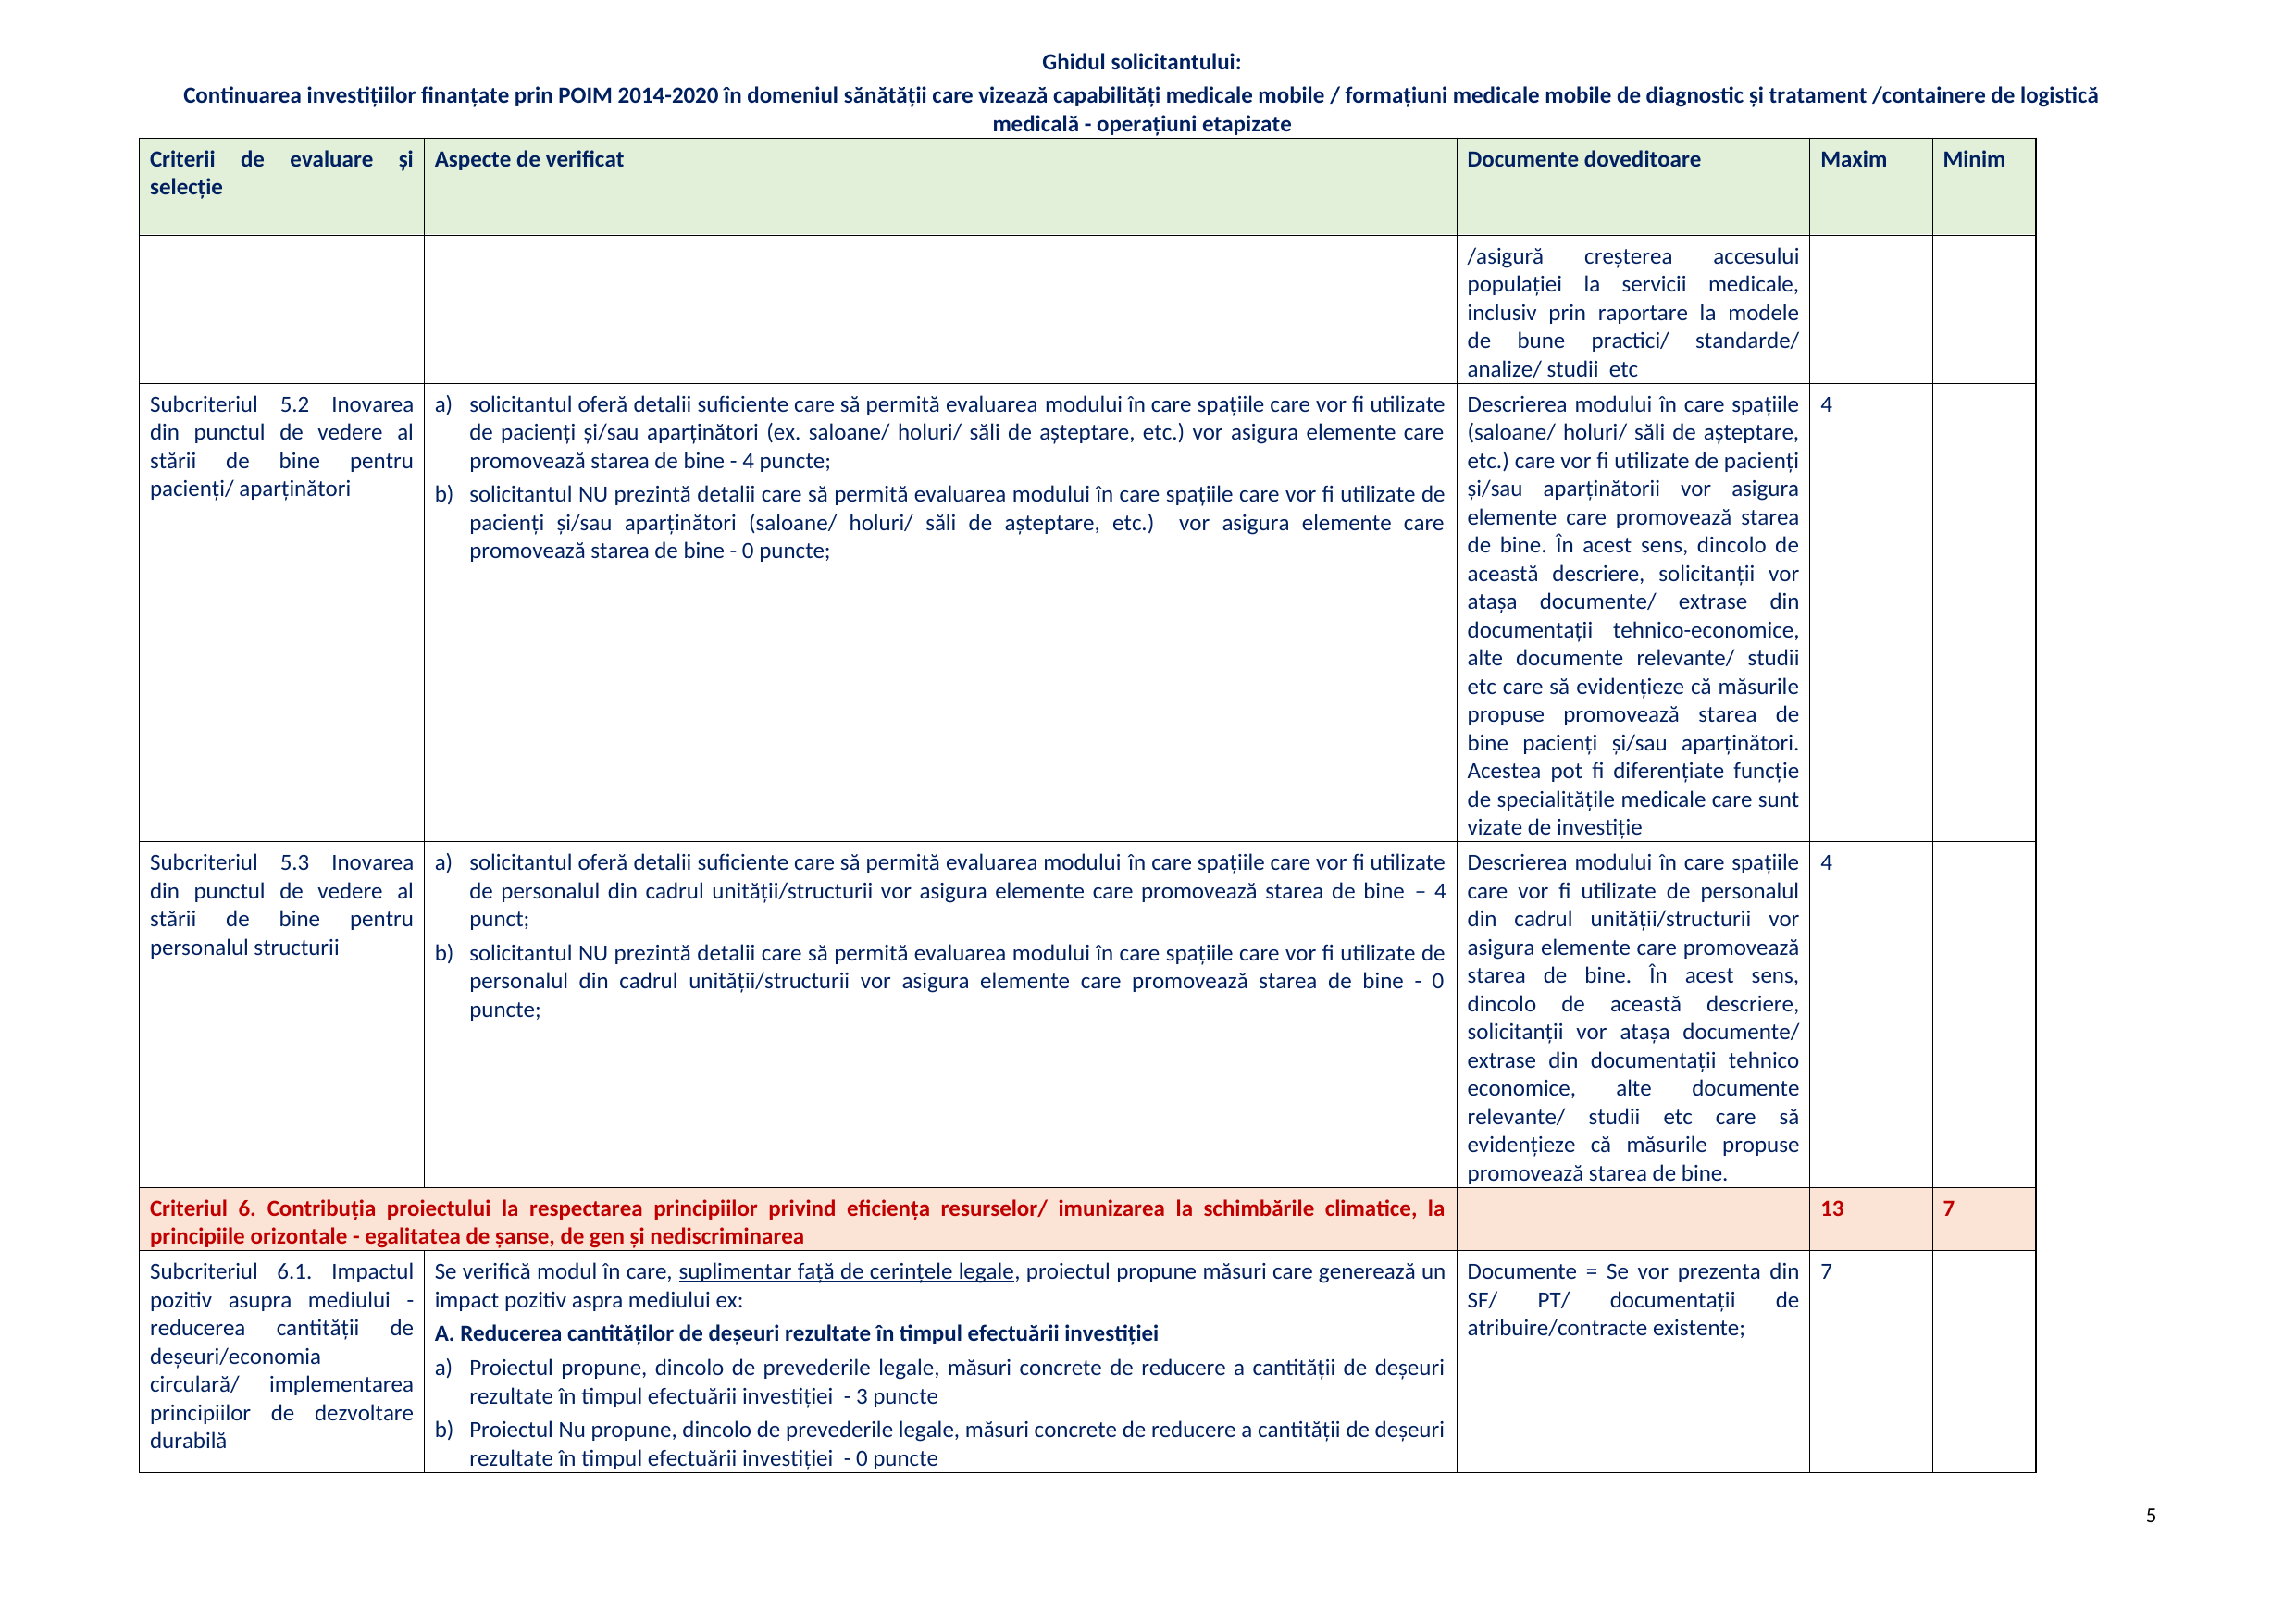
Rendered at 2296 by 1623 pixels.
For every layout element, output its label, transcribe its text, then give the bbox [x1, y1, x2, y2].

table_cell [1458, 1251, 1809, 1472]
table_header Documente doveditoare [1458, 139, 1809, 234]
table_header Aspecte de verificat [425, 139, 1457, 234]
table_cell Criteriul 6. Contribuția proiectului la respectarea principiilor privind eficiența resurselor/ imunizarea la schimbările climatice, la principiile orizontale - egalitatea de șanse, de gen și nediscriminarea [140, 1188, 1457, 1250]
table_cell 7 [1933, 1188, 2035, 1250]
table_cell 7 [1810, 1251, 1932, 1472]
table_header Criterii de evaluare și selecție [140, 139, 424, 234]
table_cell Descrierea modului în care spațiile (saloane/ holuri/ săli de așteptare, etc.) care vor fi utilizate de pacienți și/sau aparținătorii vor asigura elemente care promovează starea de bine. În acest sens, dincolo de această descriere, solicitanții vor atașa documente/ extrase din documentații tehnico-economice, alte documente relevante/ studii etc care să evidențieze că măsurile propuse promovează starea de bine pacienți și/sau aparținători. Acestea pot fi diferențiate funcție de specialitățile medicale care sunt vizate de investiție [1458, 384, 1809, 841]
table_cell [1458, 236, 1809, 382]
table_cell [140, 1251, 424, 1472]
table_cell [1933, 384, 2035, 841]
table_cell Subcriteriul 5.2 Inovarea din punctul de vedere al stării de bine pentru pacienți/ aparținători [140, 384, 424, 841]
table_cell [1933, 842, 2035, 1187]
table_cell Subcriteriul 5.3 Inovarea din punctul de vedere al stării de bine pentru personalul structurii [140, 842, 424, 1187]
table_header Minim [1933, 139, 2035, 234]
table_cell [1458, 1188, 1809, 1250]
table_cell [1933, 236, 2035, 382]
table_cell 4 [1810, 384, 1932, 841]
table_cell solicitantul oferă detalii suficiente care să permită evaluarea modului în care spațiile care vor fi utilizate de pacienți și/sau aparținători (ex. saloane/ holuri/ săli de așteptare, etc.) vor asigura elemente care promovează starea de bine - 4 puncte; solicitantul NU prezintă detalii care să permită evaluarea modului în care spațiile care vor fi utilizate de pacienți și/sau aparținători (saloane/ holuri/ săli de așteptare, etc.) vor asigura elemente care promovează starea de bine - 0 puncte; [425, 384, 1457, 841]
table_cell Descrierea modului în care spațiile care vor fi utilizate de personalul din cadrul unității/structurii vor asigura elemente care promovează starea de bine. În acest sens, dincolo de această descriere, solicitanții vor atașa documente/ extrase din documentații tehnico economice, alte documente relevante/ studii etc care să evidențieze că măsurile propuse promovează starea de bine. [1458, 842, 1809, 1187]
table_cell 13 [1810, 1188, 1932, 1250]
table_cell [140, 236, 424, 382]
table_cell solicitantul oferă detalii suficiente care să permită evaluarea modului în care spațiile care vor fi utilizate de personalul din cadrul unității/structurii vor asigura elemente care promovează starea de bine – 4 punct; solicitantul NU prezintă detalii care să permită evaluarea modului în care spațiile care vor fi utilizate de personalul din cadrul unității/structurii vor asigura elemente care promovează starea de bine - 0 puncte; [425, 842, 1457, 1187]
table_header Maxim [1810, 139, 1932, 234]
table_cell [1933, 1251, 2035, 1472]
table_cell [425, 1251, 1457, 1472]
table_cell 4 [1810, 236, 1932, 382]
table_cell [425, 236, 1457, 382]
table_cell 4 [1810, 842, 1932, 1187]
